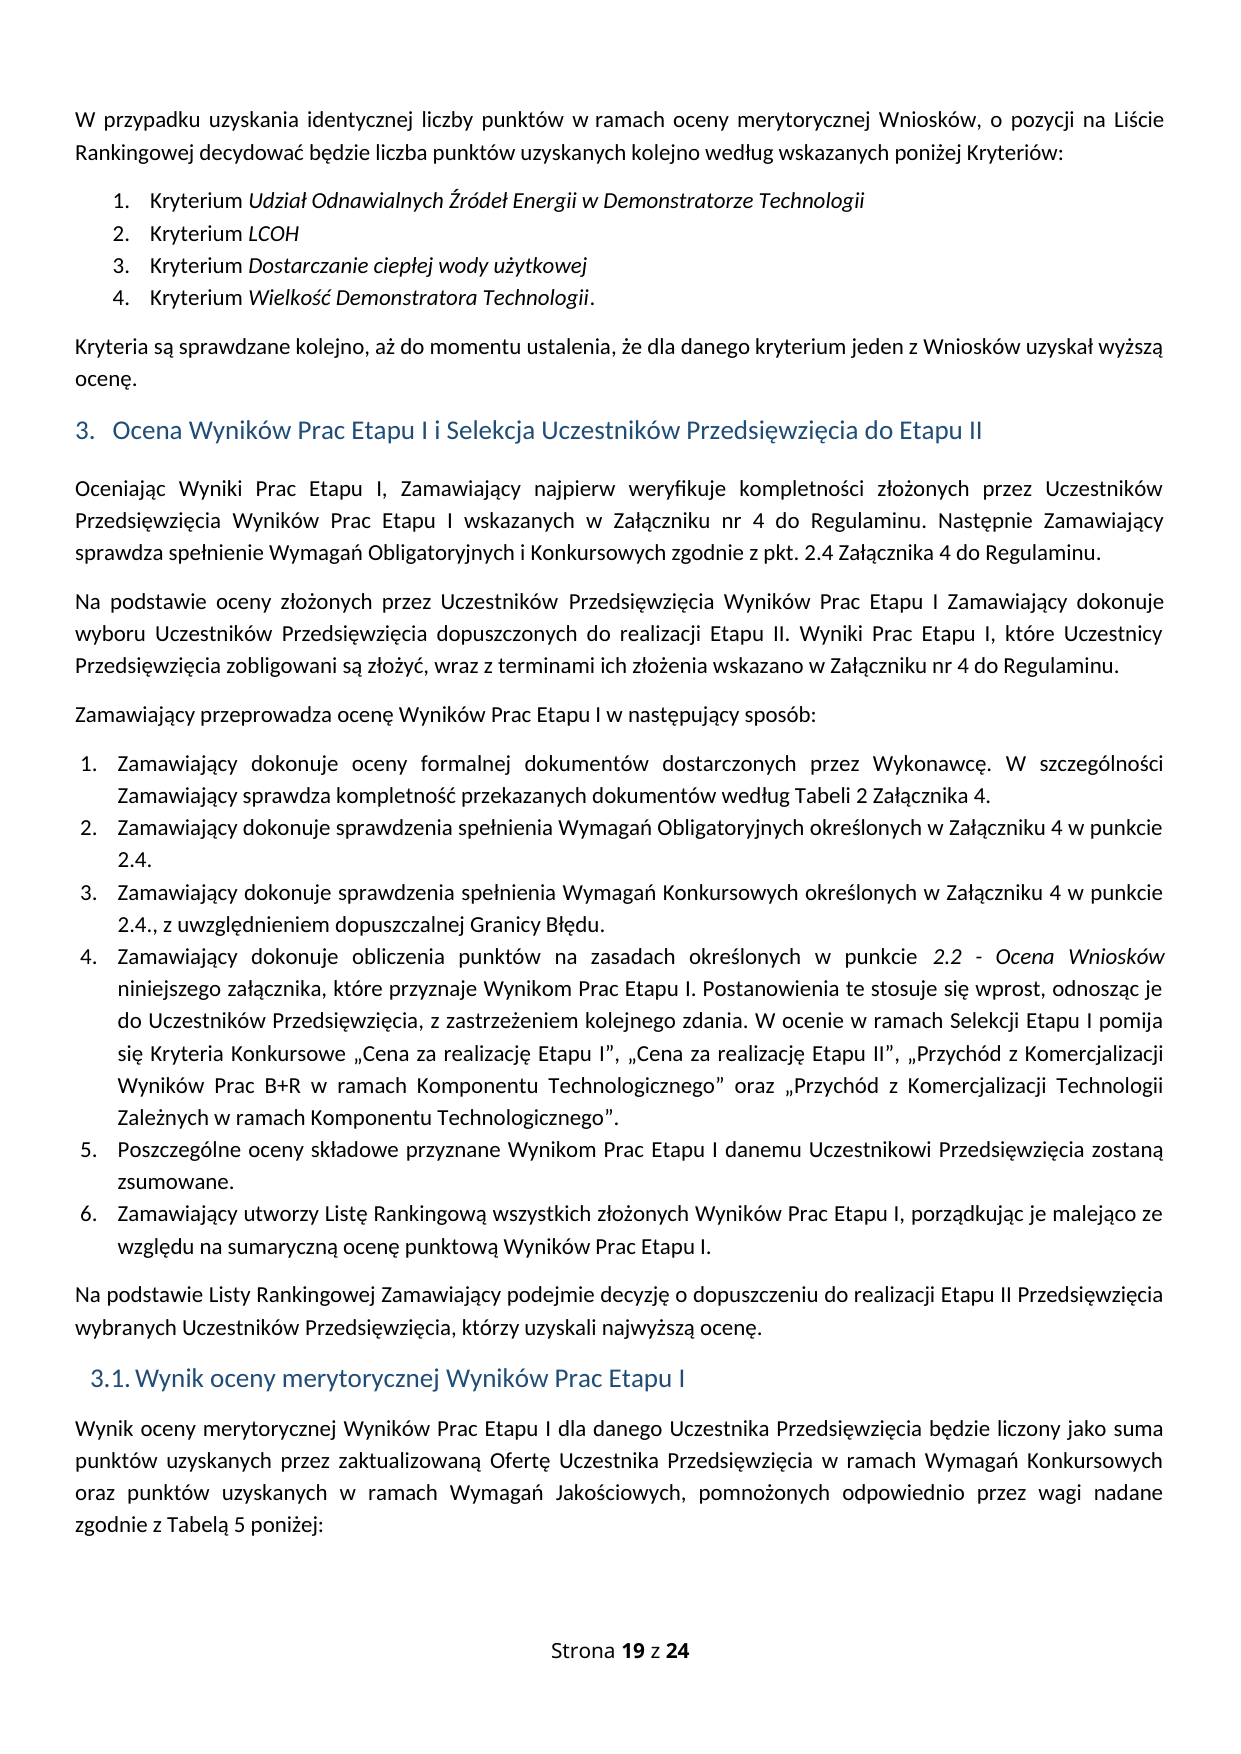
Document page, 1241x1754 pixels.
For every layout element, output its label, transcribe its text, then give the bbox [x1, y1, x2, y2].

text Oceniając Wyniki Prac Etapu I, Zamawiający najpierw weryfikuje kompletności złożonych przez Uczestników Przedsięwzięcia Wyników Prac Etapu I wskazanych w Załączniku nr 4 do Regulaminu. Następnie Zamawiający sprawdza spełnienie Wymagań Obligatoryjnych i Konkursowych zgodnie z pkt. 2.4 Załącznika 4 do Regulaminu. [75, 474, 1165, 566]
list Kryterium Udział Odnawialnych Źródeł Energii w Demonstratorze Technologii [112, 187, 1165, 214]
text W przypadku uzyskania identycznej liczby punktów w ramach oceny merytorycznej Wniosków, o pozycji na Liście Rankingowej decydować będzie liczba punktów uzyskanych kolejno według wskazanych poniżej Kryteriów: [75, 106, 1165, 166]
list Zamawiający dokonuje obliczenia punktów na zasadach określonych w punkcie 2.2 - Ocena Wniosków niniejszego załącznika, które przyznaje Wynikom Prac Etapu I. Postanowienia te stosuje się wprost, odnosząc je do Uczestników Przedsięwzięcia, z zastrzeżeniem kolejnego zdania. W ocenie w ramach Selekcji Etapu I pomija się Kryteria Konkursowe „Cena za realizację Etapu I”, „Cena za realizację Etapu II”, „Przychód z Komercjalizacji Wyników Prac B+R w ramach Komponentu Technologicznego” oraz „Przychód z Komercjalizacji Technologii Zależnych w ramach Komponentu Technologicznego”. [80, 942, 1165, 1131]
list Zamawiający utworzy Listę Rankingową wszystkich złożonych Wyników Prac Etapu I, porządkując je malejąco ze względu na sumaryczną ocenę punktową Wyników Prac Etapu I. [80, 1199, 1165, 1260]
list Zamawiający dokonuje oceny formalnej dokumentów dostarczonych przez Wykonawcę. W szczególności Zamawiający sprawdza kompletność przekazanych dokumentów według Tabeli 2 Załącznika 4. [80, 749, 1165, 809]
list Zamawiający dokonuje sprawdzenia spełnienia Wymagań Konkursowych określonych w Załączniku 4 w punkcie 2.4., z uwzględnieniem dopuszczalnej Granicy Błędu. [80, 878, 1165, 938]
list Kryterium Wielkość Demonstratora Technologii. [112, 283, 1165, 311]
list Ocena Wyników Prac Etapu I i Selekcja Uczestników Przedsięwzięcia do Etapu II [75, 413, 1165, 446]
text Na podstawie Listy Rankingowej Zamawiający podejmie decyzję o dopuszczeniu do realizacji Etapu II Przedsięwzięcia wybranych Uczestników Przedsięwzięcia, którzy uzyskali najwyższą ocenę. [75, 1281, 1165, 1341]
list Wynik oceny merytorycznej Wyników Prac Etapu I [90, 1362, 1165, 1395]
text Wynik oceny merytorycznej Wyników Prac Etapu I dla danego Uczestnika Przedsięwzięcia będzie liczony jako suma punktów uzyskanych przez zaktualizowaną Ofertę Uczestnika Przedsięwzięcia w ramach Wymagań Konkursowych oraz punktów uzyskanych w ramach Wymagań Jakościowych, pomnożonych odpowiednio przez wagi nadane zgodnie z Tabelą 5 poniżej: [75, 1414, 1165, 1538]
list Kryterium LCOH [112, 219, 1165, 247]
text Zamawiający przeprowadza ocenę Wyników Prac Etapu I w następujący sposób: [75, 700, 1165, 728]
text Kryteria są sprawdzane kolejno, aż do momentu ustalenia, że dla danego kryterium jeden z Wniosków uzyskał wyższą ocenę. [75, 332, 1165, 392]
list Zamawiający dokonuje sprawdzenia spełnienia Wymagań Obligatoryjnych określonych w Załączniku 4 w punkcie 2.4. [80, 813, 1165, 873]
text Na podstawie oceny złożonych przez Uczestników Przedsięwzięcia Wyników Prac Etapu I Zamawiający dokonuje wyboru Uczestników Przedsięwzięcia dopuszczonych do realizacji Etapu II. Wyniki Prac Etapu I, które Uczestnicy Przedsięwzięcia zobligowani są złożyć, wraz z terminami ich złożenia wskazano w Załączniku nr 4 do Regulaminu. [75, 587, 1165, 679]
list Poszczególne oceny składowe przyznane Wynikom Prac Etapu I danemu Uczestnikowi Przedsięwzięcia zostaną zsumowane. [80, 1135, 1165, 1195]
list Kryterium Dostarczanie ciepłej wody użytkowej [112, 251, 1165, 279]
